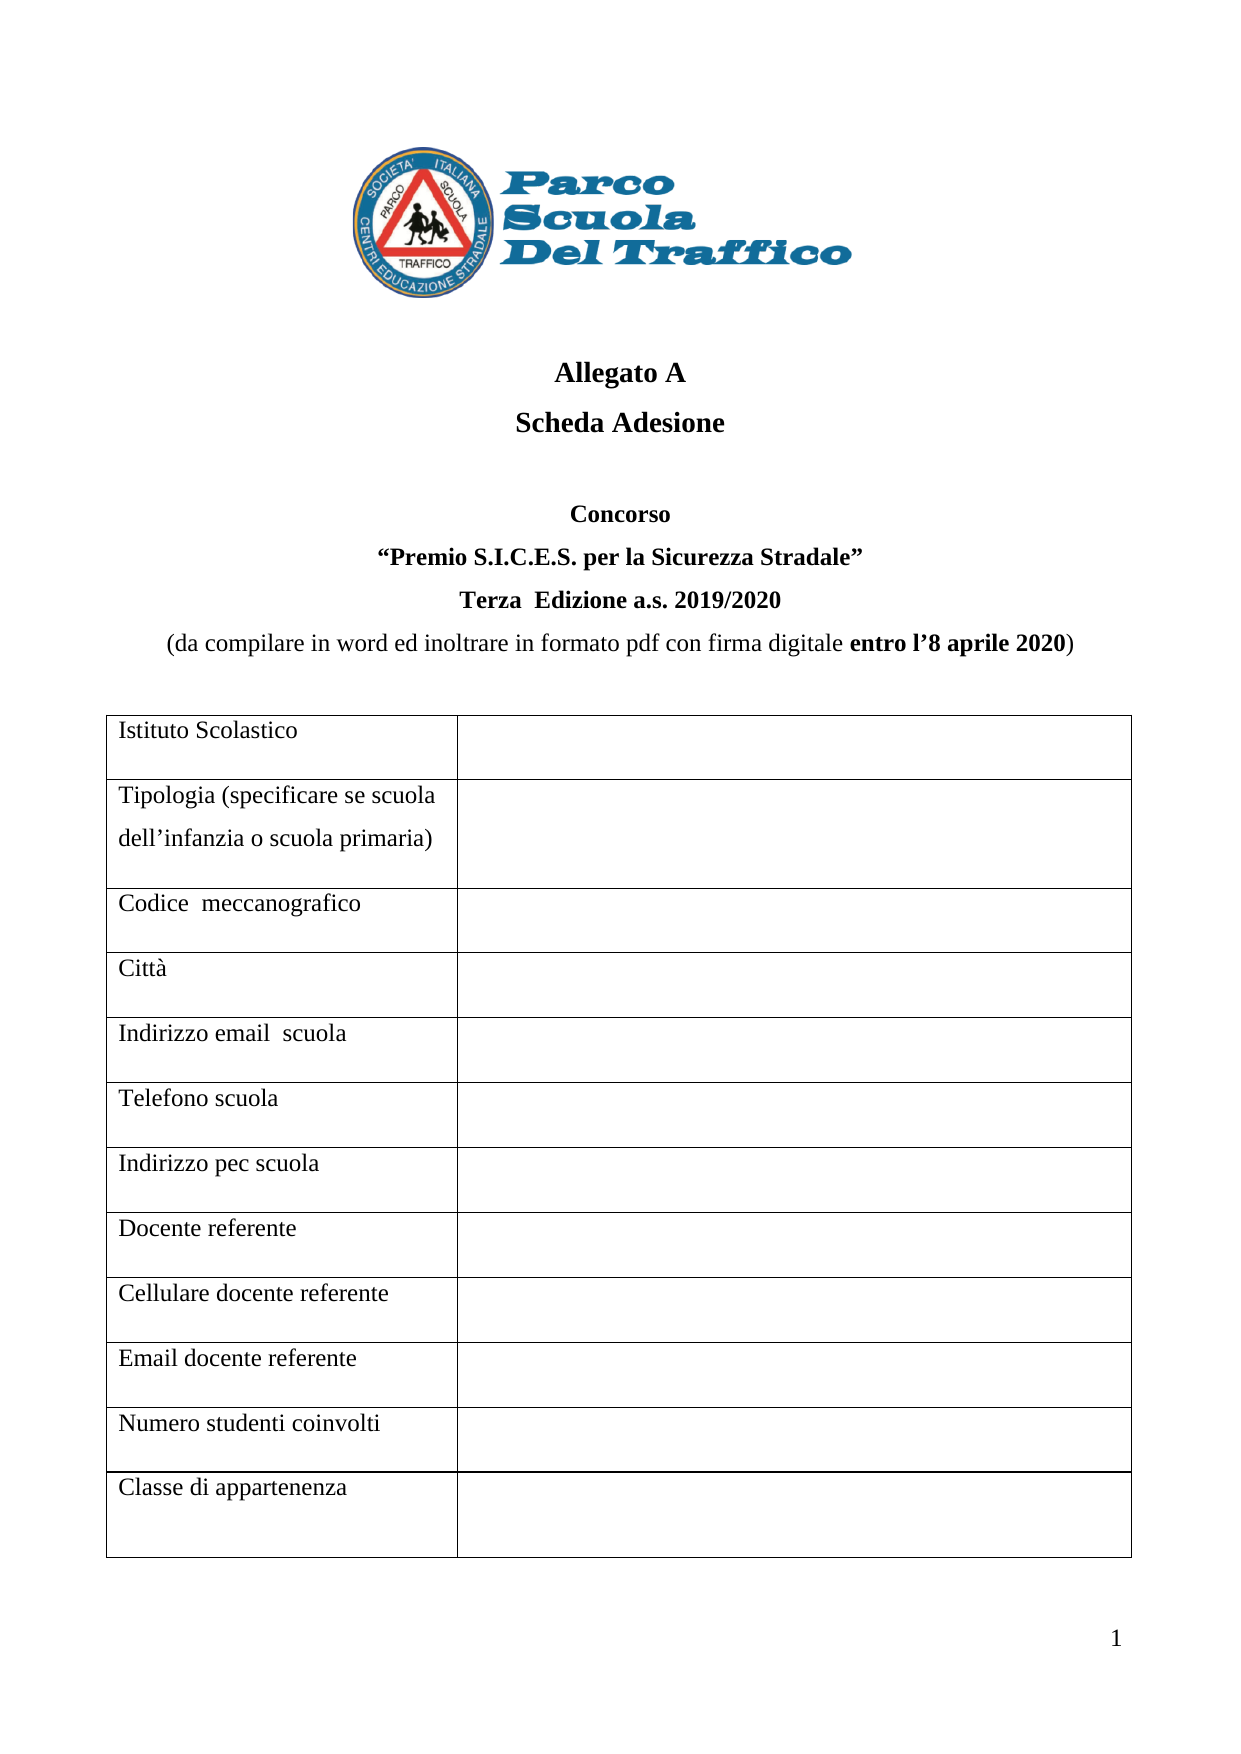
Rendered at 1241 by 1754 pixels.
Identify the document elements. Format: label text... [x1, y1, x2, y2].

text Concorso [118, 499, 1122, 528]
text (da compilare in word ed inoltrare in formato pdf con firma digitale entro l’8 aprile 2020) [118, 628, 1122, 657]
table_cell [458, 889, 1131, 952]
table_cell Tipologia (specificare se scuola dell’infanzia o scuola primaria) [107, 780, 457, 887]
table_cell [458, 1018, 1131, 1082]
text Allegato A [118, 355, 1122, 389]
table_cell Telefono scuola [107, 1083, 457, 1147]
picture [352, 147, 888, 298]
table_cell Codice meccanografico [107, 889, 457, 952]
table_cell Email docente referente [107, 1343, 457, 1407]
text “Premio S.I.C.E.S. per la Sicurezza Stradale” [118, 542, 1122, 571]
table_cell Docente referente [107, 1213, 457, 1277]
table_cell Classe di appartenenza [107, 1473, 457, 1557]
table_cell [458, 1083, 1131, 1147]
table_cell [458, 1148, 1131, 1212]
table_cell Numero studenti coinvolti [107, 1408, 457, 1471]
table_cell [458, 780, 1131, 887]
table_cell [458, 953, 1131, 1017]
table_cell Cellulare docente referente [107, 1278, 457, 1342]
table_cell [458, 1408, 1131, 1471]
table_cell [458, 1278, 1131, 1342]
table_cell Indirizzo email scuola [107, 1018, 457, 1082]
table_cell [458, 1213, 1131, 1277]
table_cell [458, 1343, 1131, 1407]
table_cell [458, 1473, 1131, 1557]
table_cell Città [107, 953, 457, 1017]
table_cell Indirizzo pec scuola [107, 1148, 457, 1212]
text Terza Edizione a.s. 2019/2020 [118, 585, 1122, 614]
table_header [458, 716, 1131, 779]
table_header Istituto Scolastico [107, 716, 457, 779]
text Scheda Adesione [118, 405, 1122, 439]
